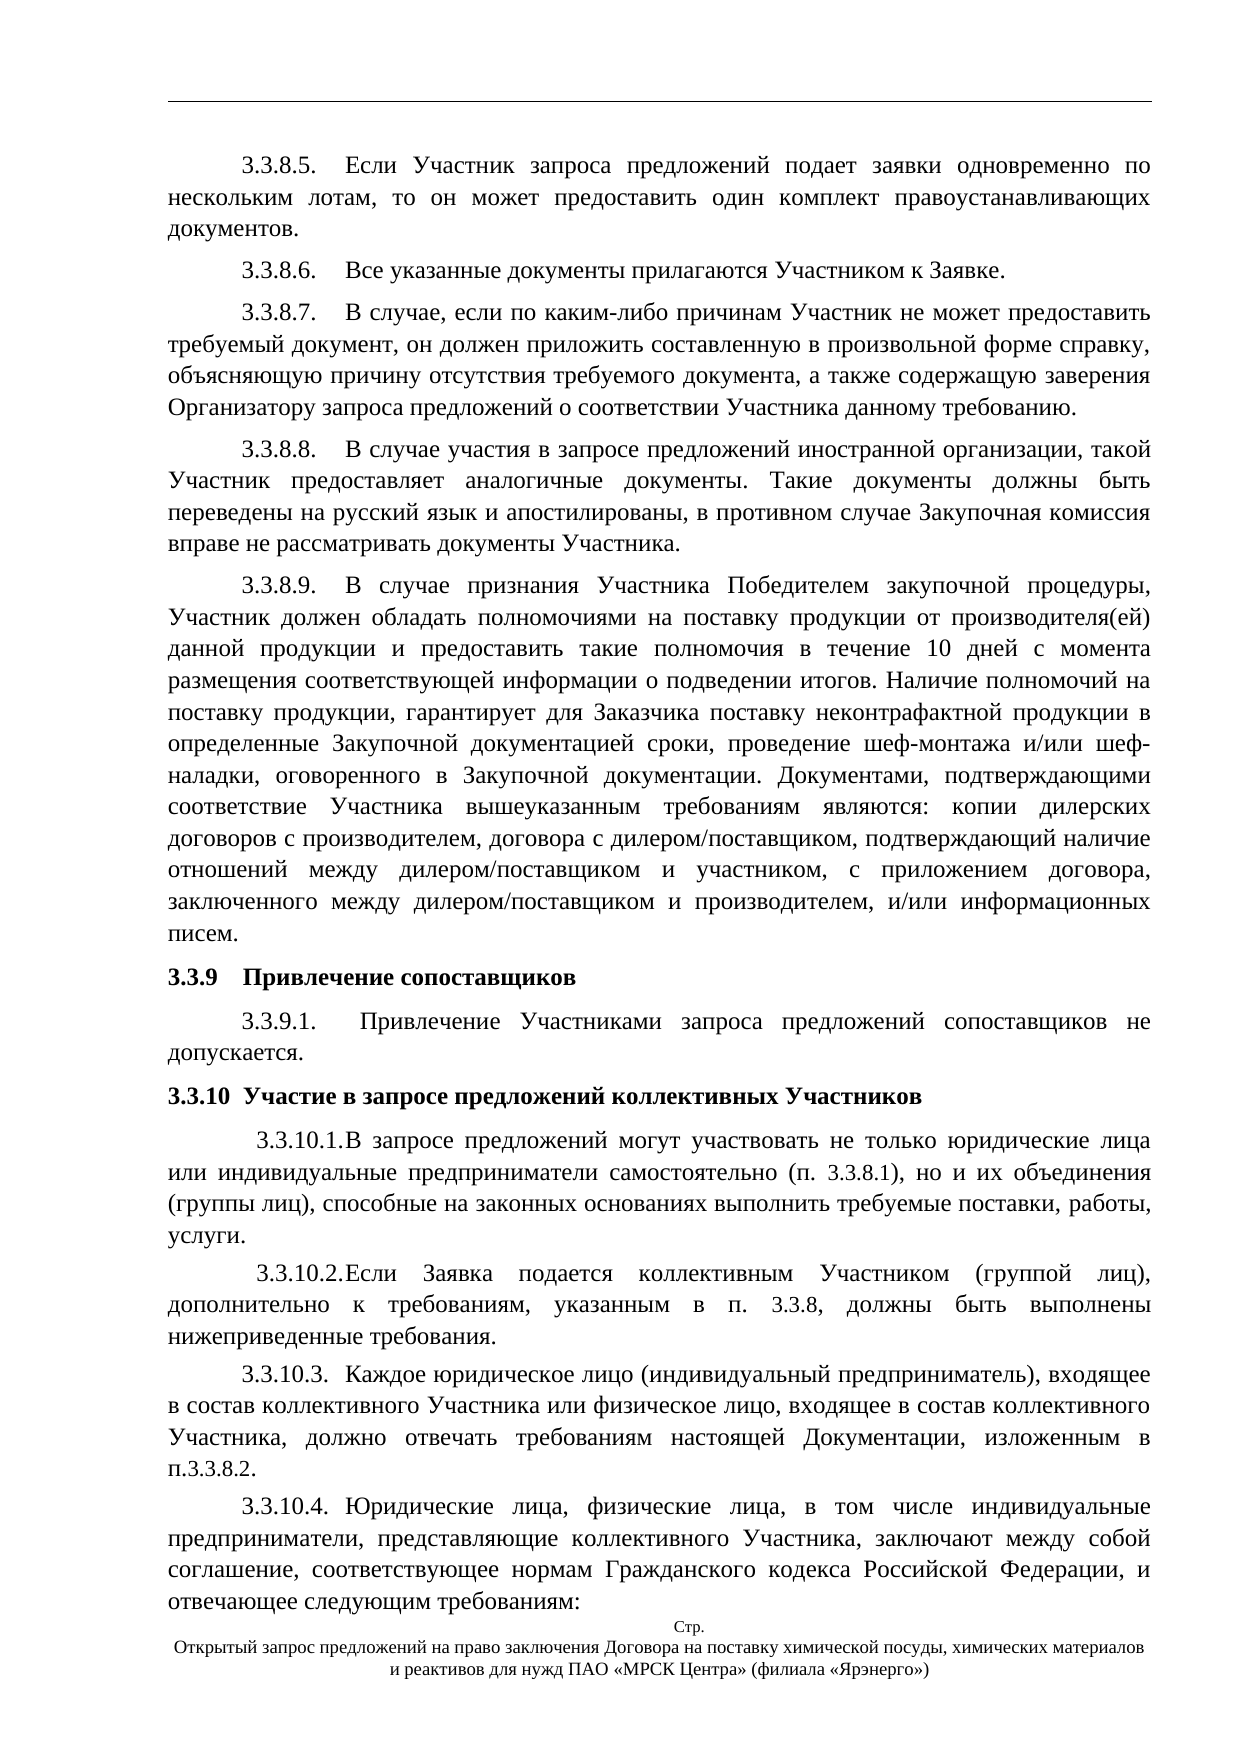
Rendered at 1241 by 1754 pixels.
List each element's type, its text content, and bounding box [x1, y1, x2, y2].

list Юридические лица, физические лица, в том числе индивидуальные предприниматели, представляющие коллективного Участника, заключают между собой соглашение, соответствующее нормам Гражданского кодекса Российской Федерации, и отвечающее следующим требованиям: [168, 1491, 1152, 1615]
list Привлечение Участниками запроса предложений сопоставщиков не допускается. [168, 1006, 1152, 1066]
list Каждое юридическое лицо (индивидуальный предприниматель), входящее в состав коллективного Участника или физическое лицо, входящее в состав коллективного Участника, должно отвечать требованиям настоящей Документации, изложенным в п.3.3.8.2. [168, 1359, 1152, 1482]
subtitle Участие в запросе предложений коллективных Участников [168, 1081, 1152, 1110]
list Если Участник запроса предложений подает заявки одновременно по нескольким лотам, то он может предоставить один комплект правоустанавливающих документов. [168, 150, 1152, 242]
list Если Заявка подается коллективным Участником (группой лиц), дополнительно к требованиям, указанным в п. 3.3.8, должны быть выполнены нижеприведенные требования. [168, 1258, 1152, 1350]
list В случае признания Участника Победителем закупочной процедуры, Участник должен обладать полномочиями на поставку продукции от производителя(ей) данной продукции и предоставить такие полномочия в течение 10 дней с момента размещения соответствующей информации о подведении итогов. Наличие полномочий на поставку продукции, гарантирует для Заказчика поставку неконтрафактной продукции в определенные Закупочной документацией сроки, проведение шеф-монтажа и/или шеф-наладки, оговоренного в Закупочной документации. Документами, подтверждающими соответствие Участника вышеуказанным требованиям являются: копии дилерских договоров с производителем, договора с дилером/поставщиком, подтверждающий наличие отношений между дилером/поставщиком и участником, с приложением договора, заключенного между дилером/поставщиком и производителем, и/или информационных писем. [168, 570, 1152, 946]
list Все указанные документы прилагаются Участником к Заявке. [168, 255, 1152, 284]
subtitle Привлечение сопоставщиков [168, 962, 1152, 990]
list В запросе предложений могут участвовать не только юридические лица или индивидуальные предприниматели самостоятельно (п. 3.3.8.1), но и их объединения (группы лиц), способные на законных основаниях выполнить требуемые поставки, работы, услуги. [168, 1125, 1152, 1249]
list В случае, если по каким-либо причинам Участник не может предоставить требуемый документ, он должен приложить составленную в произвольной форме справку, объясняющую причину отсутствия требуемого документа, а также содержащую заверения Организатору запроса предложений о соответствии Участника данному требованию. [168, 297, 1152, 421]
list В случае участия в запросе предложений иностранной организации, такой Участник предоставляет аналогичные документы. Такие документы должны быть переведены на русский язык и апостилированы, в противном случае Закупочная комиссия вправе не рассматривать документы Участника. [168, 434, 1152, 557]
